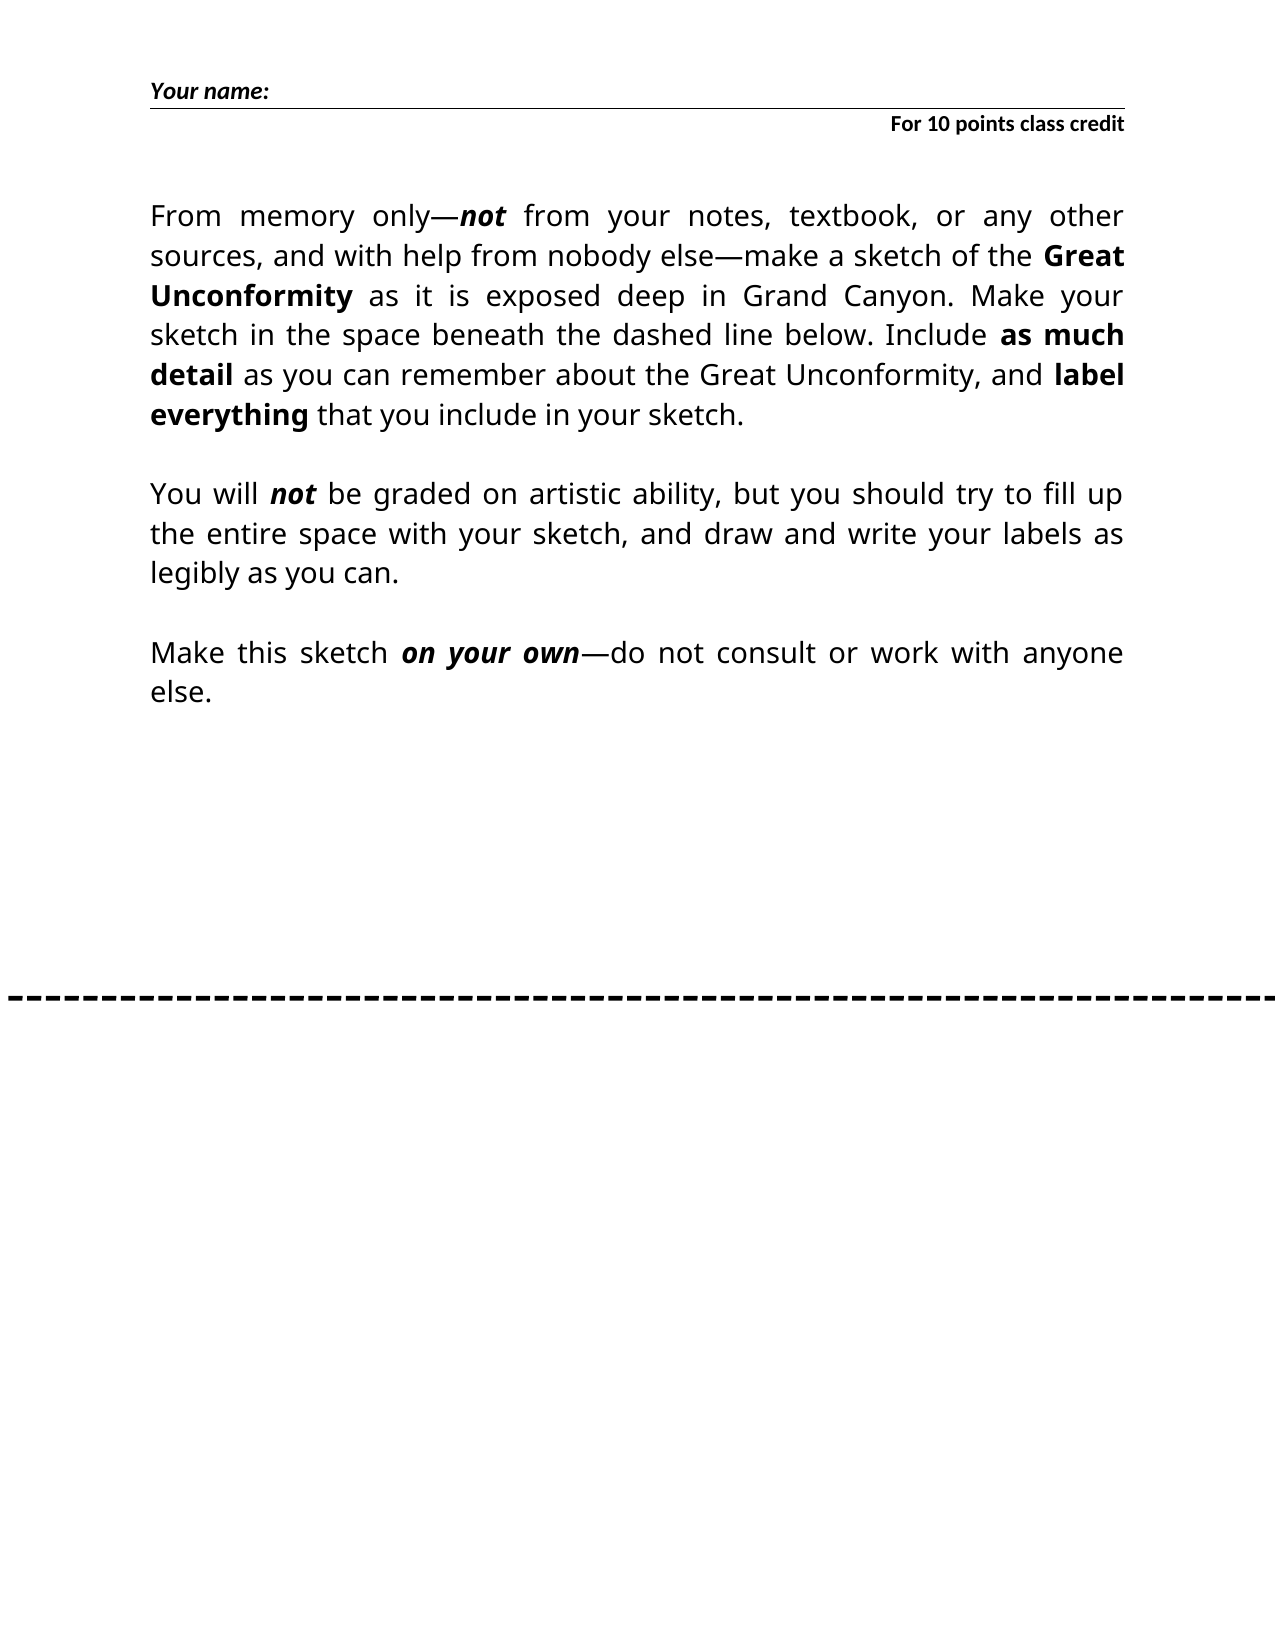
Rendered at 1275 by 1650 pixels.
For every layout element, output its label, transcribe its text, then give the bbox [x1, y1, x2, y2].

text Make this sketch on your own—do not consult or work with anyone else. [150, 632, 1125, 711]
text You will not be graded on artistic ability, but you should try to fill up the entire space with your sketch, and draw and write your labels as legibly as you can. [150, 473, 1125, 592]
text From memory only—not from your notes, textbook, or any other sources, and with help from nobody else—make a sketch of the Great Unconformity as it is exposed deep in Grand Canyon. Make your sketch in the space beneath the dashed line below. Include as much detail as you can remember about the Great Unconformity, and label everything that you include in your sketch. [150, 195, 1125, 433]
